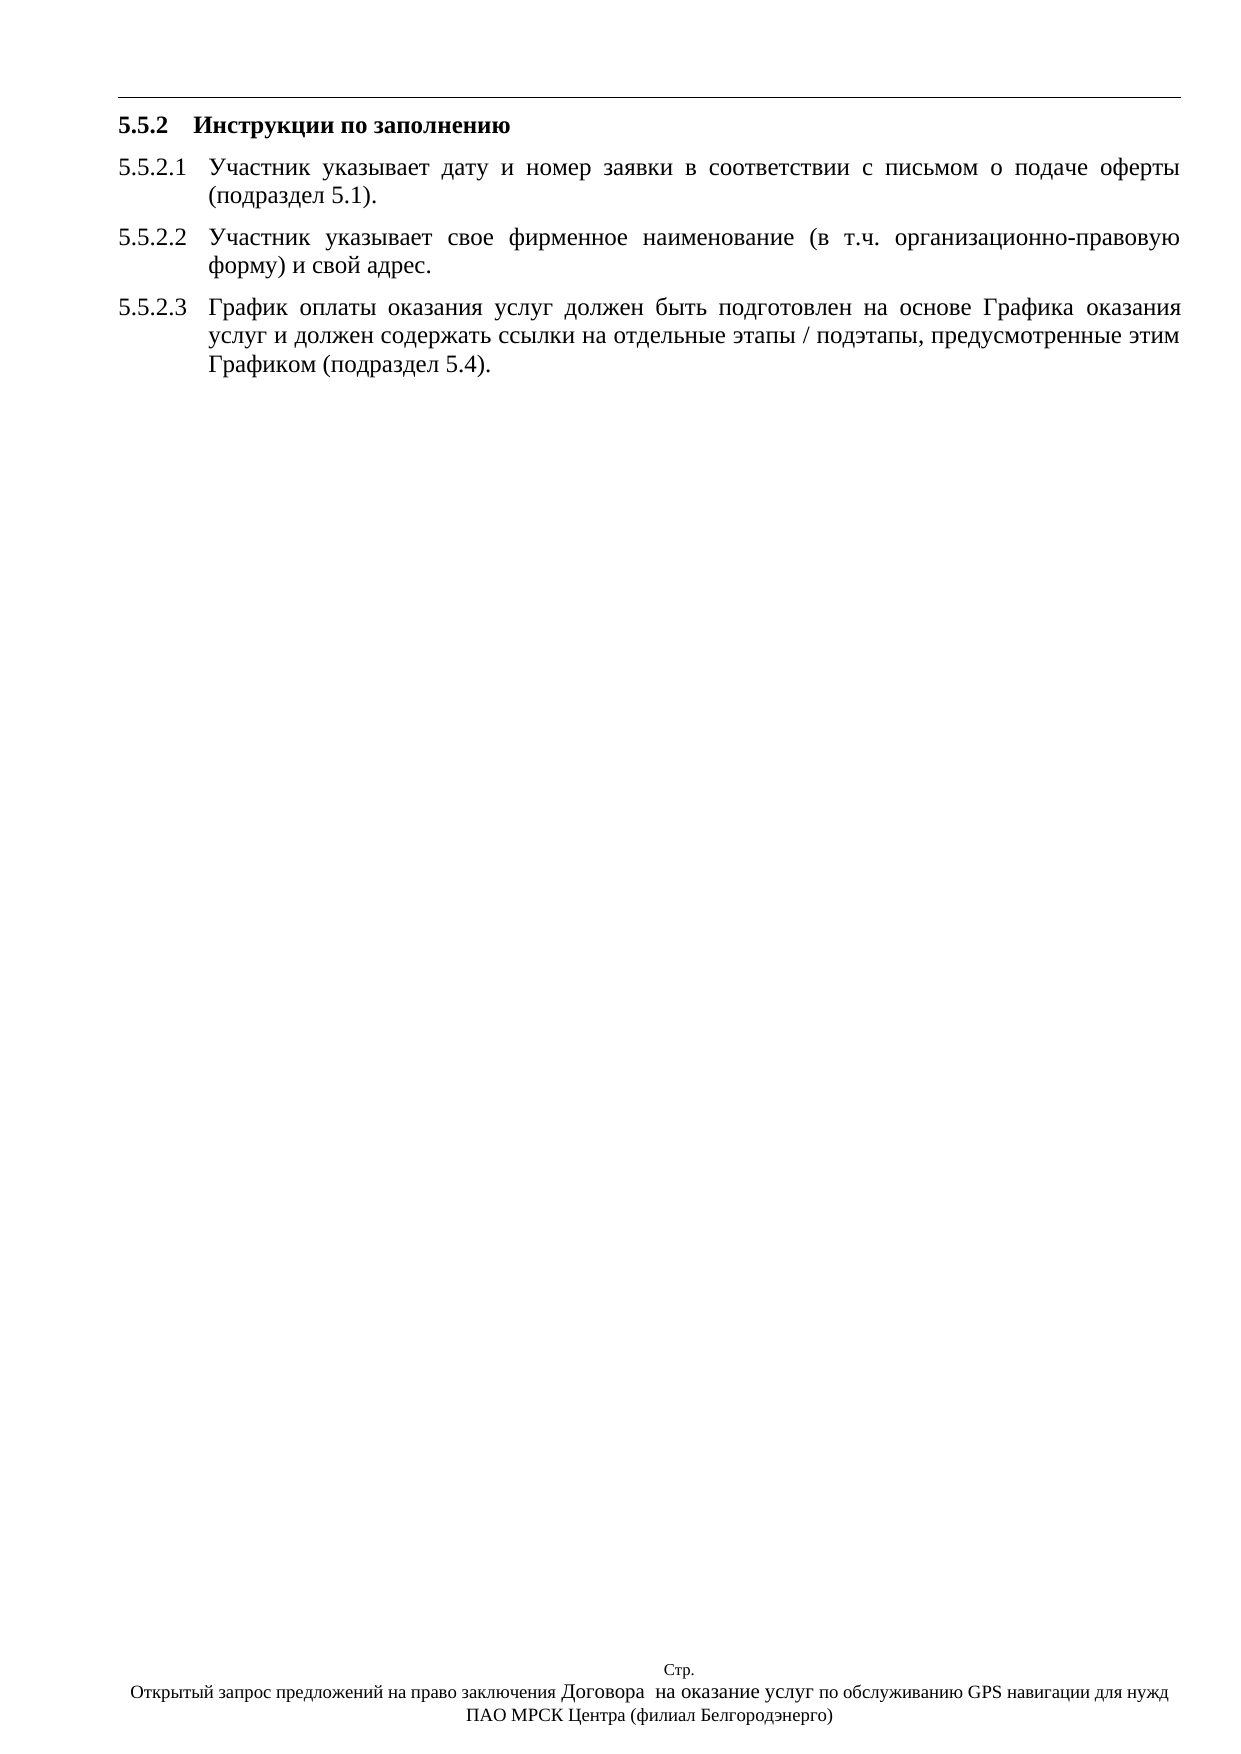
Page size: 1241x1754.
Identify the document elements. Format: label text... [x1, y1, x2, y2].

subtitle Инструкции по заполнению [118, 111, 1181, 139]
list Участник указывает свое фирменное наименование (в т.ч. организационно-правовую форму) и свой адрес. [118, 222, 1181, 279]
list График оплаты оказания услуг должен быть подготовлен на основе Графика оказания услуг и должен содержать ссылки на отдельные этапы / подэтапы, предусмотренные этим Графиком (подраздел 5.4). [118, 292, 1181, 378]
list Участник указывает дату и номер заявки в соответствии с письмом о подаче оферты (подраздел 5.1). [118, 152, 1181, 209]
